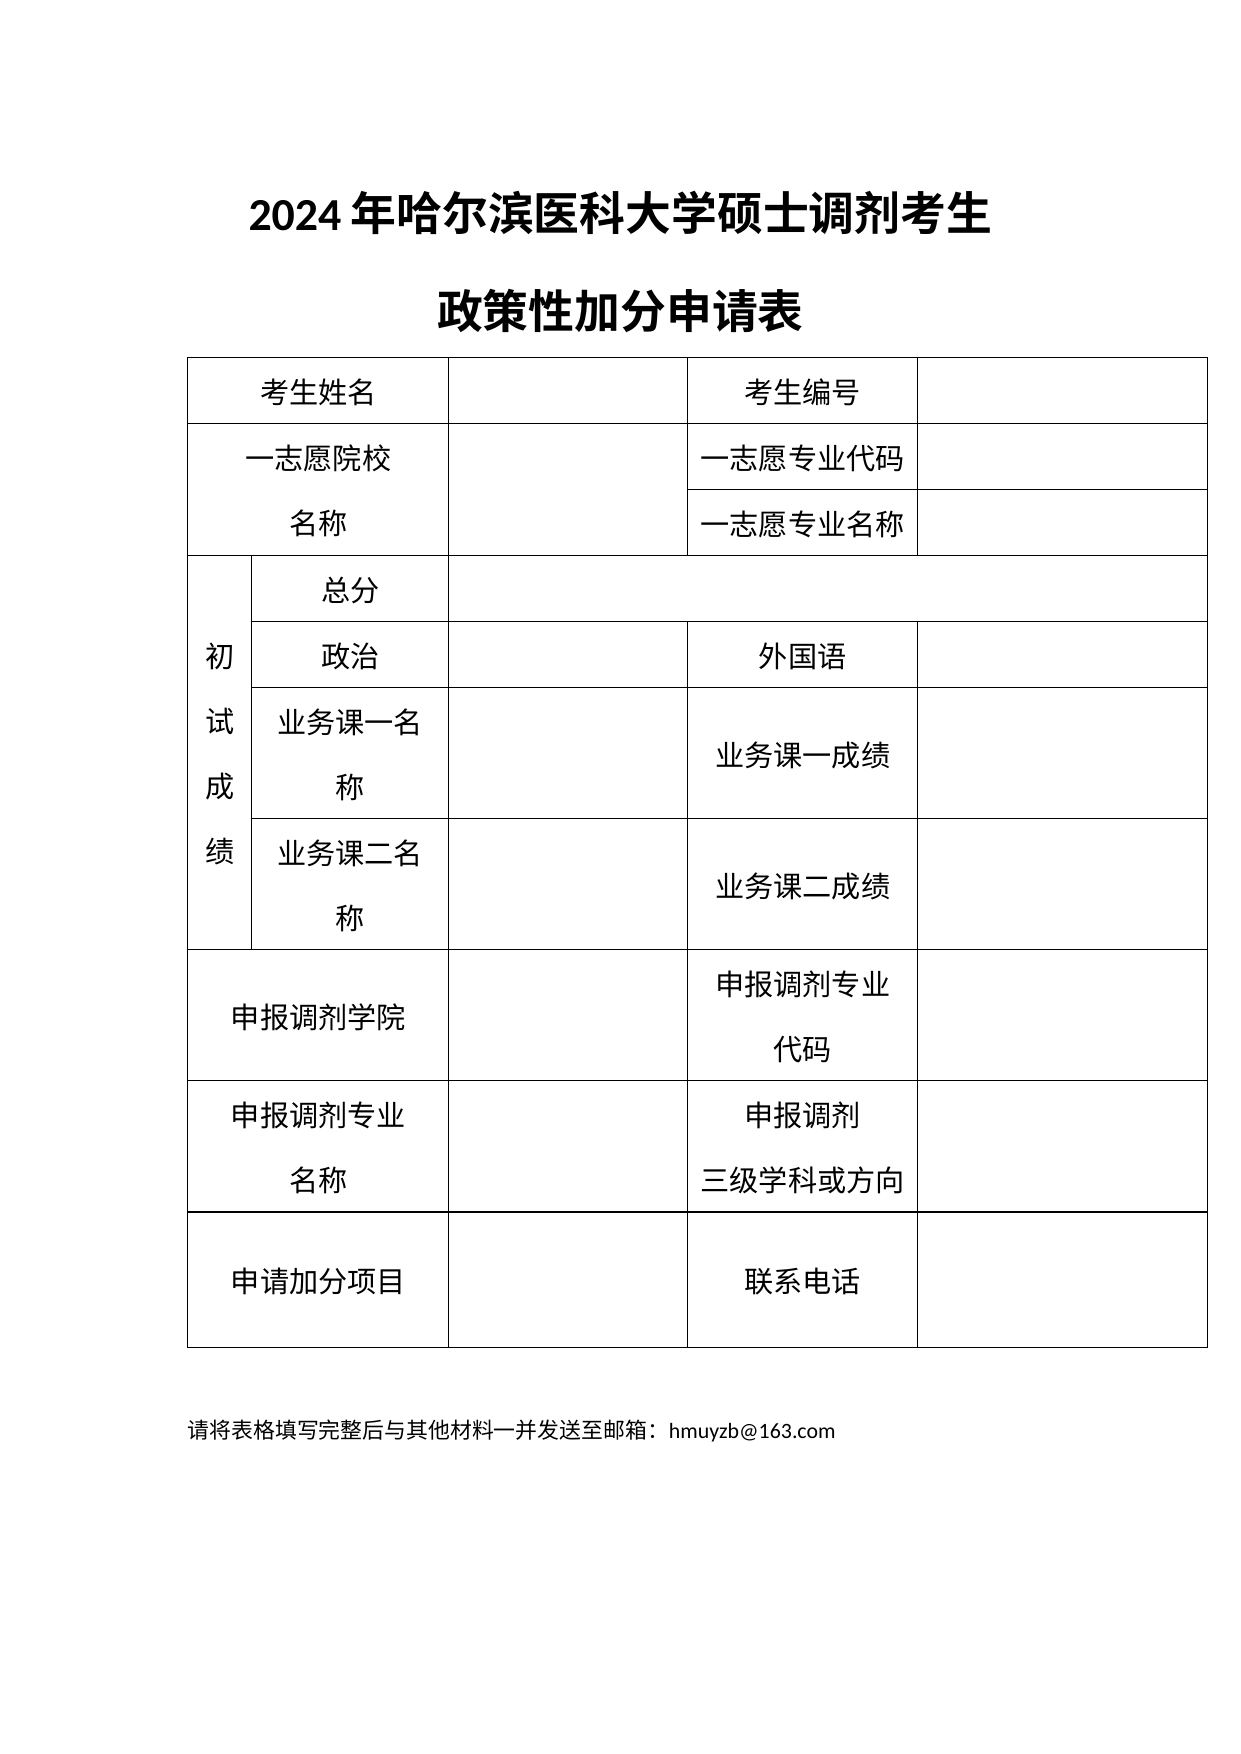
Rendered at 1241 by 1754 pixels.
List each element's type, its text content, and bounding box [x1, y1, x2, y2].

table_cell 申报调剂学院 [188, 950, 448, 1080]
table_header 考生姓名 [188, 358, 448, 423]
table_cell 业务课二成绩 [688, 819, 917, 949]
table_cell [449, 622, 687, 687]
table_cell [449, 688, 687, 818]
table_cell [918, 950, 1207, 1080]
table_cell [449, 950, 687, 1080]
table_cell 申请加分项目 [188, 1213, 448, 1347]
table_cell 申报调剂 三级学科或方向 [688, 1081, 917, 1211]
table_cell [918, 1213, 1207, 1347]
table_cell [449, 1213, 687, 1347]
table_cell 总分 [252, 556, 448, 621]
table_cell 一志愿专业代码 [688, 424, 917, 489]
table_cell [449, 1081, 687, 1211]
table_cell [918, 622, 1207, 687]
table_cell 申报调剂专业 名称 [188, 1081, 448, 1211]
table_cell 业务课一成绩 [688, 688, 917, 818]
text 2024年哈尔滨医科大学硕士调剂考生 [187, 162, 1053, 259]
table_cell [918, 1081, 1207, 1211]
table_cell 一志愿专业名称 [688, 490, 917, 555]
table_cell [918, 819, 1207, 949]
table_cell 外国语 [688, 622, 917, 687]
table_header [449, 358, 687, 423]
table_cell [918, 424, 1207, 489]
table_cell [918, 688, 1207, 818]
table_cell [449, 556, 1207, 621]
table_cell [449, 819, 687, 949]
table_cell 申报调剂专业 代码 [688, 950, 917, 1080]
table_cell 业务课二名称 [252, 819, 448, 949]
table_cell 联系电话 [688, 1213, 917, 1347]
table_header 考生编号 [688, 358, 917, 423]
table_header [918, 358, 1207, 423]
text 政策性加分申请表 [187, 259, 1053, 357]
text 请将表格填写完整后与其他材料一并发送至邮箱：hmuyzb@163.com [187, 1413, 1053, 1445]
table_cell [918, 490, 1207, 555]
table_cell 一志愿院校 名称 [188, 424, 448, 555]
table_cell 业务课一名称 [252, 688, 448, 818]
table_cell 政治 [252, 622, 448, 687]
table_cell 初试成绩 [188, 556, 251, 949]
table_cell [449, 424, 687, 555]
